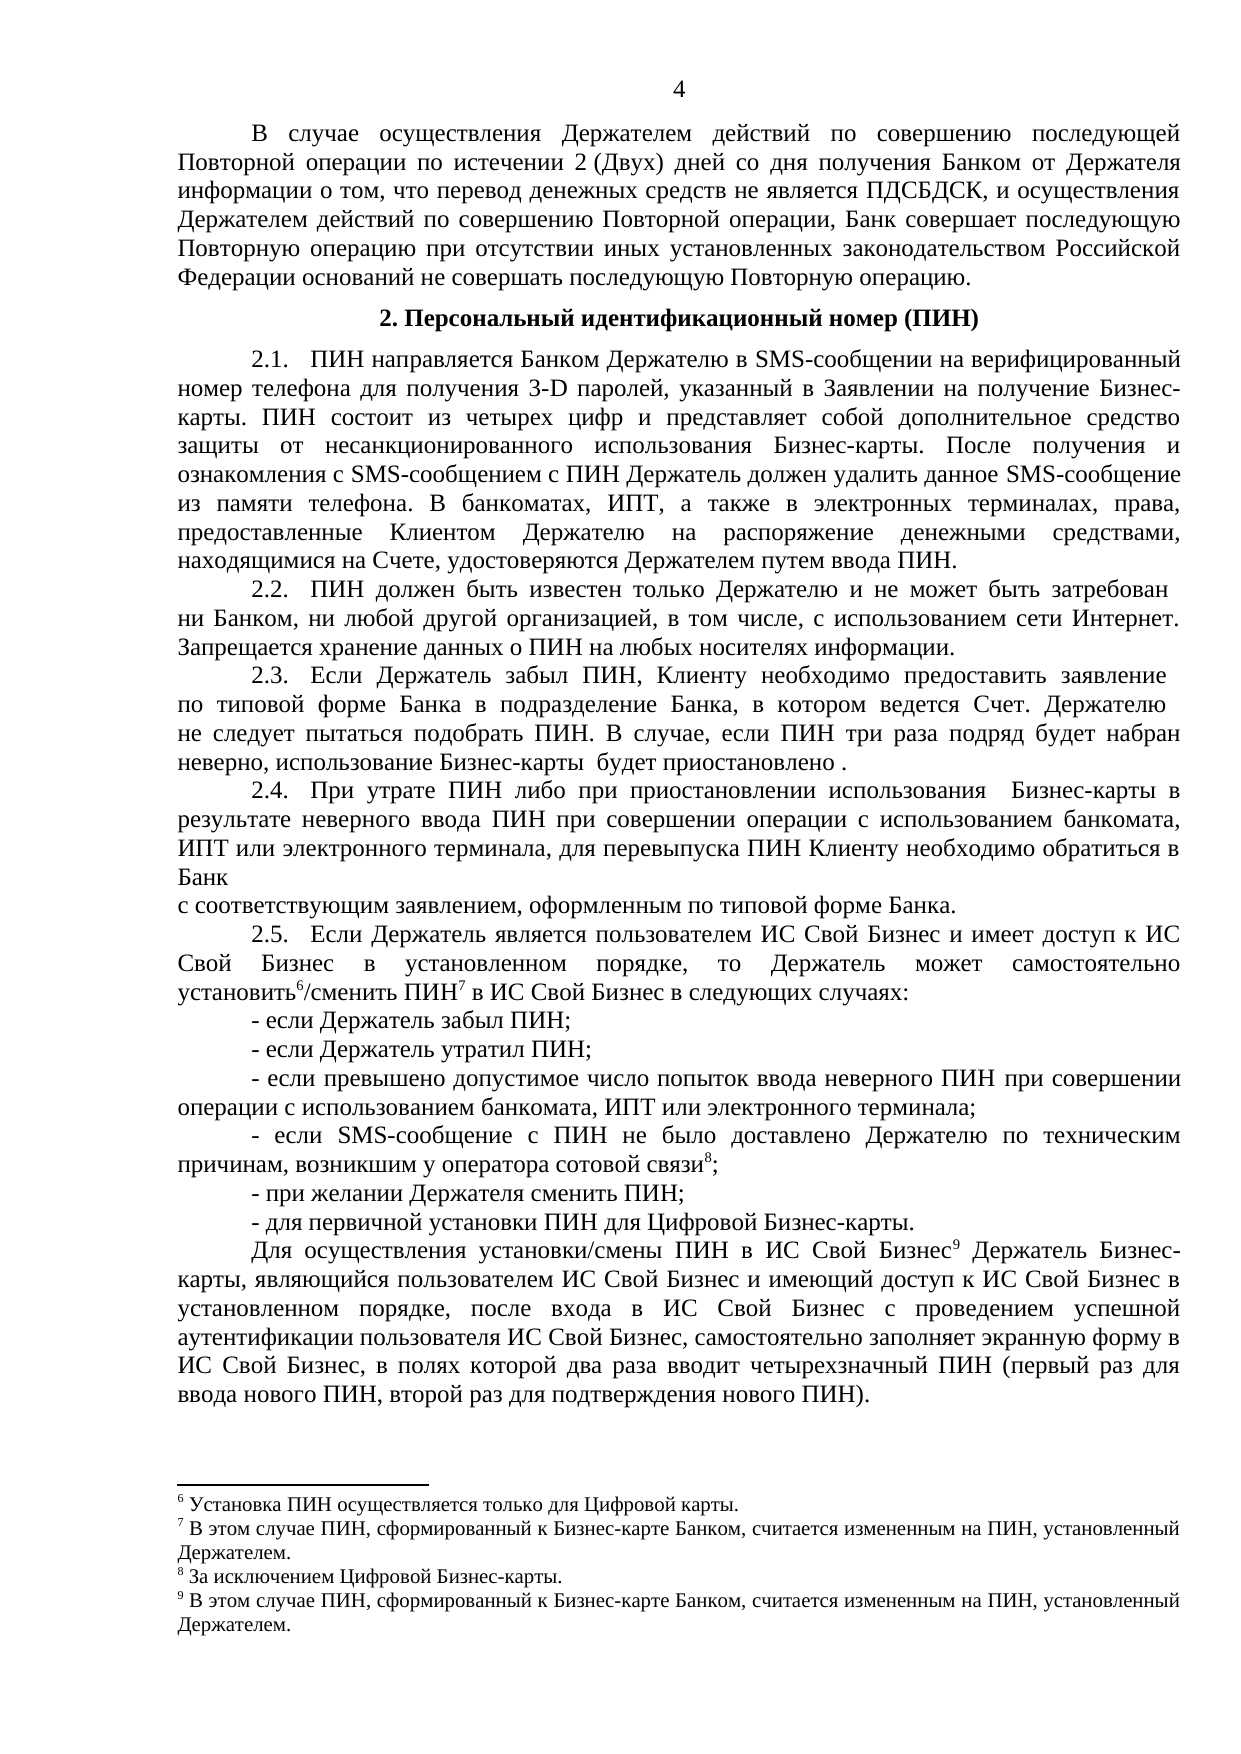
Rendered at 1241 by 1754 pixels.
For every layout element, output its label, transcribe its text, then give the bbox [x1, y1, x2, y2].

list ПИН должен быть известен только Держателю и не может быть затребован ни Банком, ни любой другой организацией, в том числе, с использованием сети Интернет. Запрещается хранение данных о ПИН на любых носителях информации. [177, 574, 1181, 661]
text - при желании Держателя сменить ПИН; [177, 1178, 1181, 1207]
text - если превышено допустимое число попыток ввода неверного ПИН при совершении операции с использованием банкомата, ИПТ или электронного терминала; [177, 1063, 1181, 1121]
list ПИН направляется Банком Держателю в SMS-сообщении на верифицированный номер телефона для получения 3-D паролей, указанный в Заявлении на получение Бизнес-карты. ПИН состоит из четырех цифр и представляет собой дополнительное средство защиты от несанкционированного использования Бизнес-карты. После получения и ознакомления с SMS-сообщением с ПИН Держатель должен удалить данное SMS-сообщение из памяти телефона. В банкоматах, ИПТ, а также в электронных терминалах, права, предоставленные Клиентом Держателю на распоряжение денежными средствами, находящимися на Счете, удостоверяются Держателем путем ввода ПИН. [177, 344, 1181, 574]
list При утрате ПИН либо при приостановлении использования Бизнес-карты в результате неверного ввода ПИН при совершении операции с использованием банкомата, ИПТ или электронного терминала, для перевыпуска ПИН Клиенту необходимо обратиться в Банк с соответствующим заявлением, оформленным по типовой форме Банка. [177, 776, 1181, 919]
text Для осуществления установки/смены ПИН в ИС Свой Бизнес Держатель Бизнес-карты, являющийся пользователем ИС Свой Бизнес и имеющий доступ к ИС Свой Бизнес в установленном порядке, после входа в ИС Свой Бизнес с проведением успешной аутентификации пользователя ИС Свой Бизнес, самостоятельно заполняет экранную форму в ИС Свой Бизнес, в полях которой два раза вводит четырехзначный ПИН (первый раз для ввода нового ПИН, второй раз для подтверждения нового ПИН). [177, 1236, 1181, 1408]
text - если SMS-сообщение с ПИН не было доставлено Держателю по техническим причинам, возникшим у оператора сотовой связи; [177, 1121, 1181, 1178]
text - для первичной установки ПИН для Цифровой Бизнес-карты. [177, 1207, 1181, 1236]
text 2. Персональный идентификационный номер (ПИН) [177, 303, 1181, 332]
text В случае осуществления Держателем действий по совершению последующей Повторной операции по истечении 2 (Двух) дней со дня получения Банком от Держателя информации о том, что перевод денежных средств не является ПДСБДСК, и осуществления Держателем действий по совершению Повторной операции, Банк совершает последующую Повторную операцию при отсутствии иных установленных законодательством Российской Федерации оснований не совершать последующую Повторную операцию. [177, 118, 1181, 291]
list Если Держатель забыл ПИН, Клиенту необходимо предоставить заявление по типовой форме Банка в подразделение Банка, в котором ведется Счет. Держателю не следует пытаться подобрать ПИН. В случае, если ПИН три раза подряд будет набран неверно, использование Бизнес-карты будет приостановлено . [177, 661, 1181, 776]
text - если Держатель забыл ПИН; [177, 1006, 1181, 1034]
list Если Держатель является пользователем ИС Свой Бизнес и имеет доступ к ИС Свой Бизнес в установленном порядке, то Держатель может самостоятельно установить/сменить ПИН в ИС Свой Бизнес в следующих случаях: [177, 919, 1181, 1006]
text - если Держатель утратил ПИН; [177, 1034, 1181, 1063]
